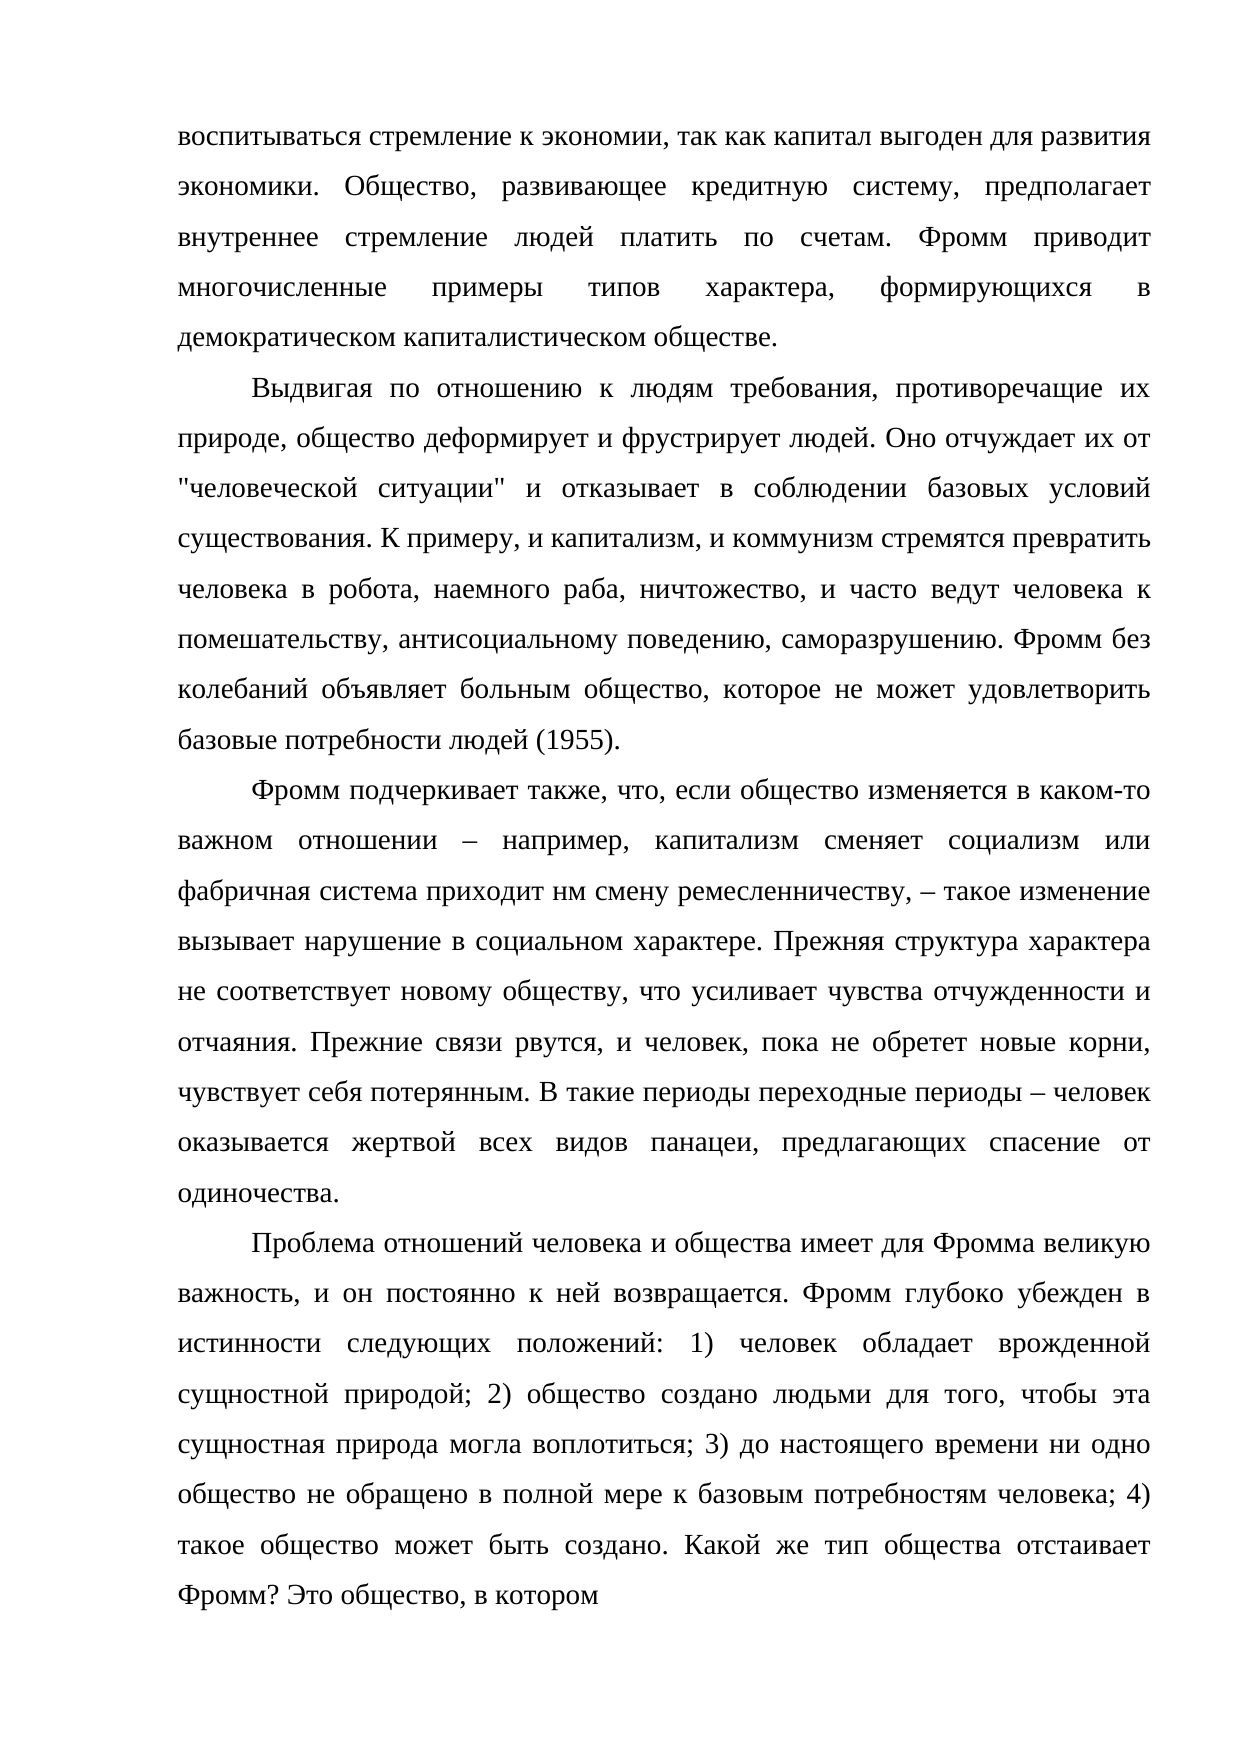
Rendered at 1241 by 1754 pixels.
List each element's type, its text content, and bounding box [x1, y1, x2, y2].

text Проблема отношений человека и общества имеет для Фромма великую важность, и он постоянно к ней возвращается. Фромм глубоко убежден в истинности следующих положений: 1) человек обладает врожденной сущностной природой; 2) общество создано людьми для того, чтобы эта сущностная природа могла воплотиться; 3) до настоящего времени ни одно общество не обращено в полной мере к базовым потребностям человека; 4) такое общество может быть создано. Какой же тип общества отстаивает Фромм? Это общество, в котором [177, 1225, 1152, 1611]
text Выдвигая по отношению к людям требования, противоречащие их природе, общество деформирует и фрустрирует людей. Оно отчуждает их от "человеческой ситуации" и отказывает в соблюдении базовых условий существования. К примеру, и капитализм, и коммунизм стремятся превратить человека в робота, наемного раба, ничтожество, и часто ведут человека к помешательству, антисоциальному поведению, саморазрушению. Фромм без колебаний объявляет больным общество, которое не может удовлетворить базовые потребности людей (1955). [177, 370, 1152, 755]
text Фромм подчеркивает также, что, если общество изменяется в каком-то важном отношении – например, капитализм сменяет социализм или фабричная система приходит нм смену ремесленничеству, – такое изменение вызывает нарушение в социальном характере. Прежняя структура характера не соответствует новому обществу, что усиливает чувства отчужденности и отчаяния. Прежние связи рвутся, и человек, пока не обретет новые корни, чувствует себя потерянным. В такие периоды переходные периоды – человек оказывается жертвой всех видов панацеи, предлагающих спасение от одиночества. [177, 772, 1152, 1208]
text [177, 118, 1152, 353]
